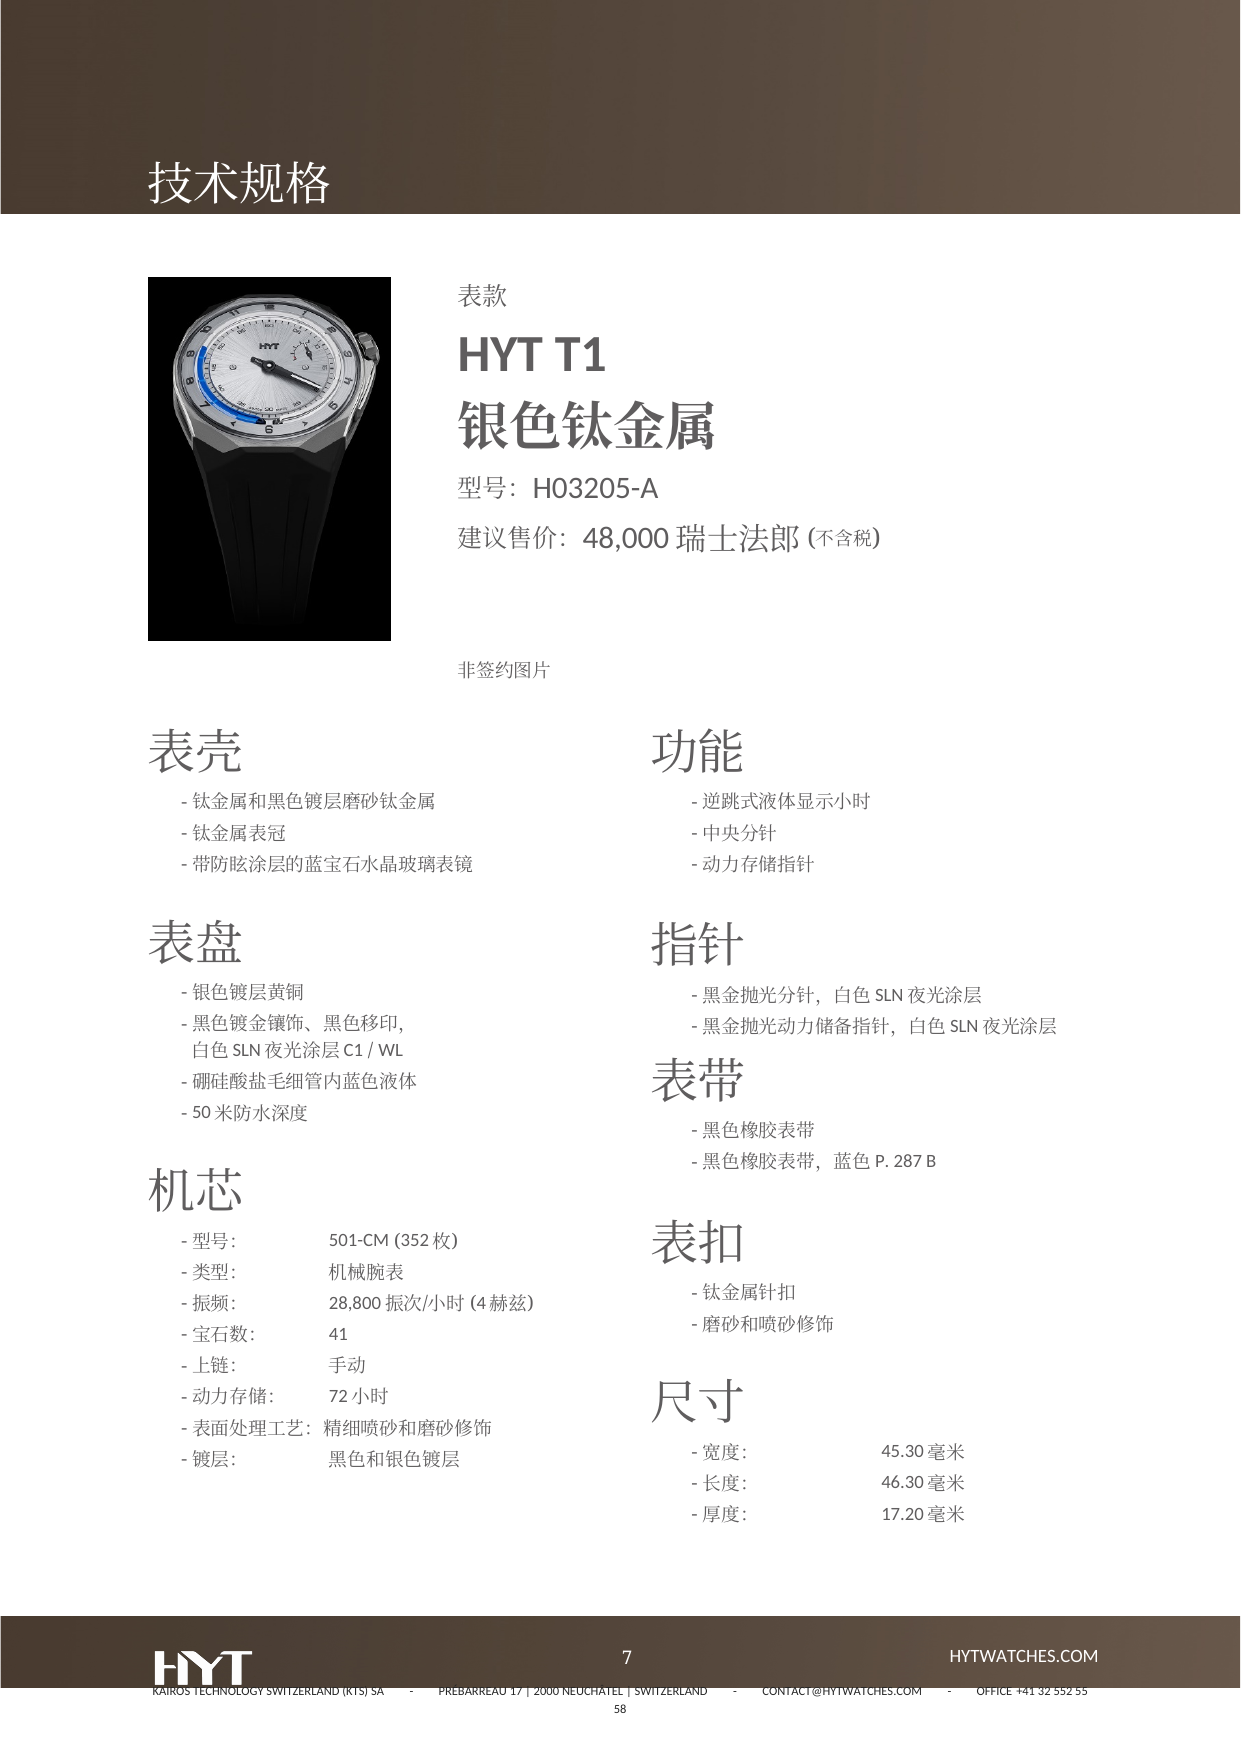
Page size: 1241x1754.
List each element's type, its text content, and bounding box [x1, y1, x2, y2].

table_header 表款 HYT T1 银色钛金属 型号：H03205-A 建议售价：48,000瑞士法郎 (不含税) 非签约图片 [446, 277, 1126, 714]
picture [0, 1616, 1241, 1688]
picture [0, 0, 1241, 214]
table_cell 功能 - 逆跳式液体显示小时 - 中央分针 - 动力存储指针 指针 - 黑金抛光分针，白色SLN夜光涂层 - 黑金抛光动力储备指针，白色SLN夜光涂层 表带 - 黑色橡胶表带 - 黑色橡胶表带，蓝色P. 287 B 表扣 - 钛金属针扣 - 磨砂和喷砂修饰 尺寸 - 宽度： 45.30毫米 - 长度： 46.30毫米 - 厚度： 17.20毫米 [639, 714, 1126, 1531]
table_header [136, 277, 446, 714]
table_cell 表壳 - 钛金属和黑色镀层磨砂钛金属 - 钛金属表冠 - 带防眩涂层的蓝宝石水晶玻璃表镜 表盘 - 银色镀层黄铜 - 黑色镀金镶饰、黑色移印， 白色SLN夜光涂层C1 / WL - 硼硅酸盐毛细管内蓝色液体 - 50米防水深度 机芯 - 型号： 501-CM (352枚) - 类型： 机械腕表 - 振频： 28,800振次/小时 (4赫兹) - 宝石数： 41 - 上链： 手动 - 动力存储： 72小时 - 表面处理工艺：精细喷砂和磨砂修饰 - 镀层： 黑色和银色镀层 [136, 714, 638, 1531]
picture [148, 277, 391, 641]
text 技术规格 [148, 148, 1092, 213]
